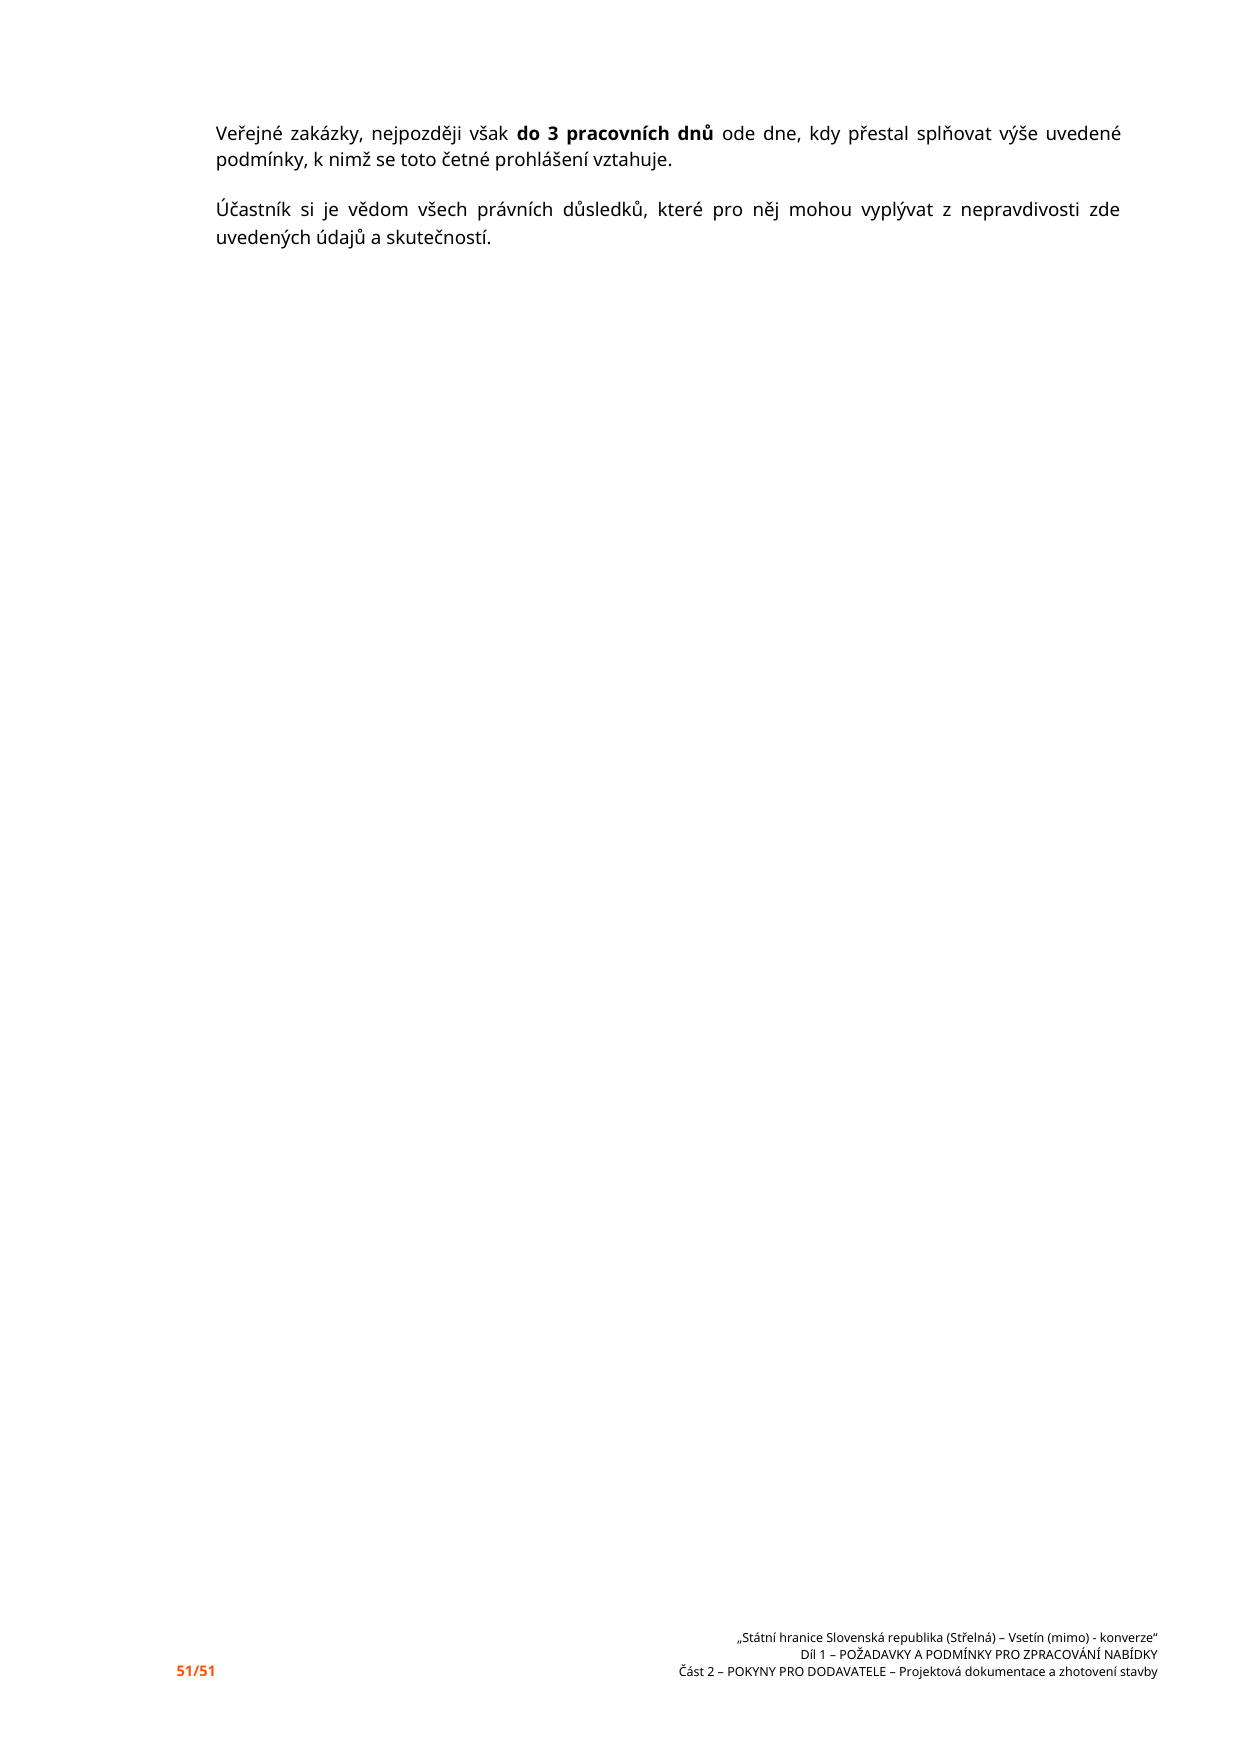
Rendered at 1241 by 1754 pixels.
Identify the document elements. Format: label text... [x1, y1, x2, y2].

text Účastník si je vědom všech právních důsledků, které pro něj mohou vyplývat z nepravdivosti zde uvedených údajů a skutečností. [216, 197, 1122, 250]
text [216, 121, 1122, 172]
